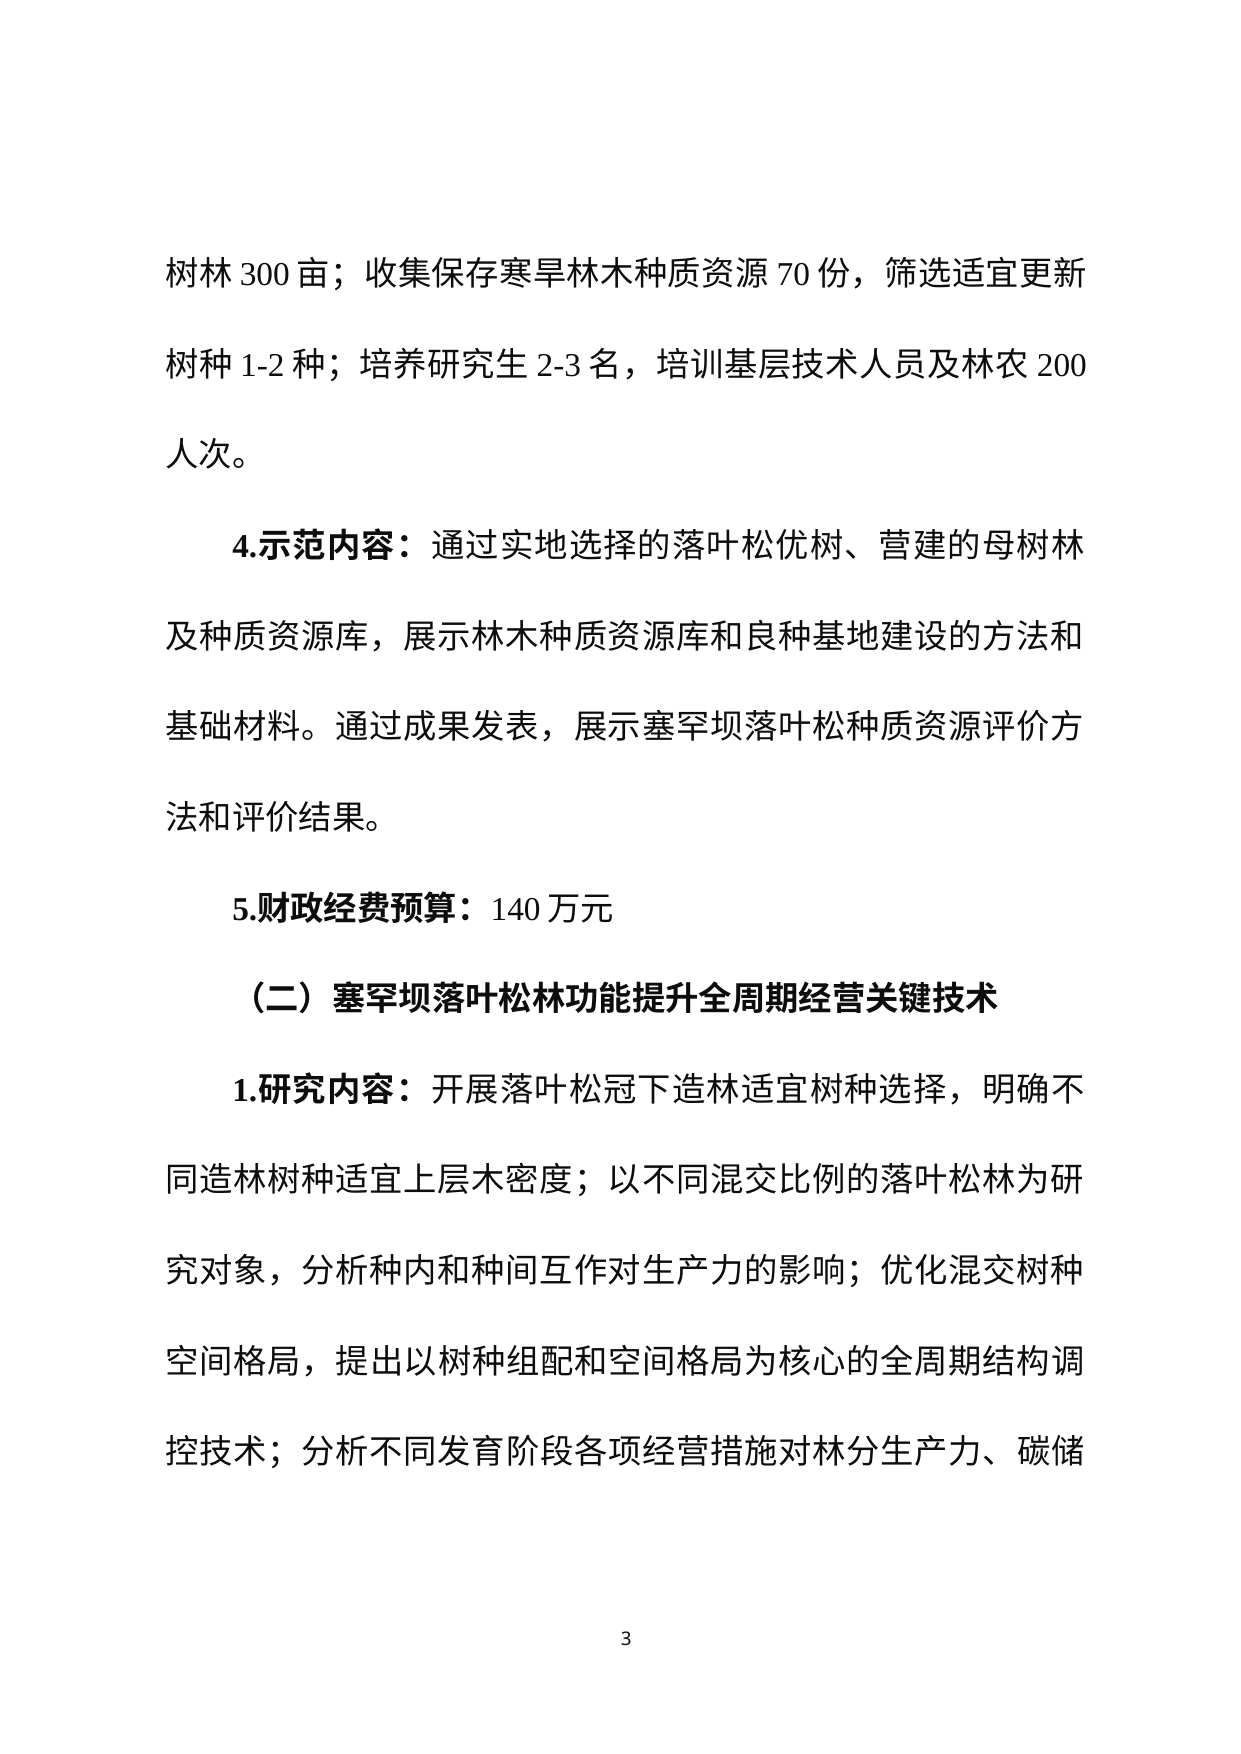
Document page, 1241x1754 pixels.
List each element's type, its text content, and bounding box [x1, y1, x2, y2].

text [165, 1041, 1087, 1494]
text 4.示范内容：通过实地选择的落叶松优树、营建的母树林及种质资源库，展示林木种质资源库和良种基地建设的方法和基础材料。通过成果发表，展示塞罕坝落叶松种质资源评价方法和评价结果。 [165, 498, 1087, 860]
text （二）塞罕坝落叶松林功能提升全周期经营关键技术 [165, 951, 1087, 1041]
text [165, 226, 1087, 498]
text 5.财政经费预算：140万元 [165, 860, 1087, 951]
